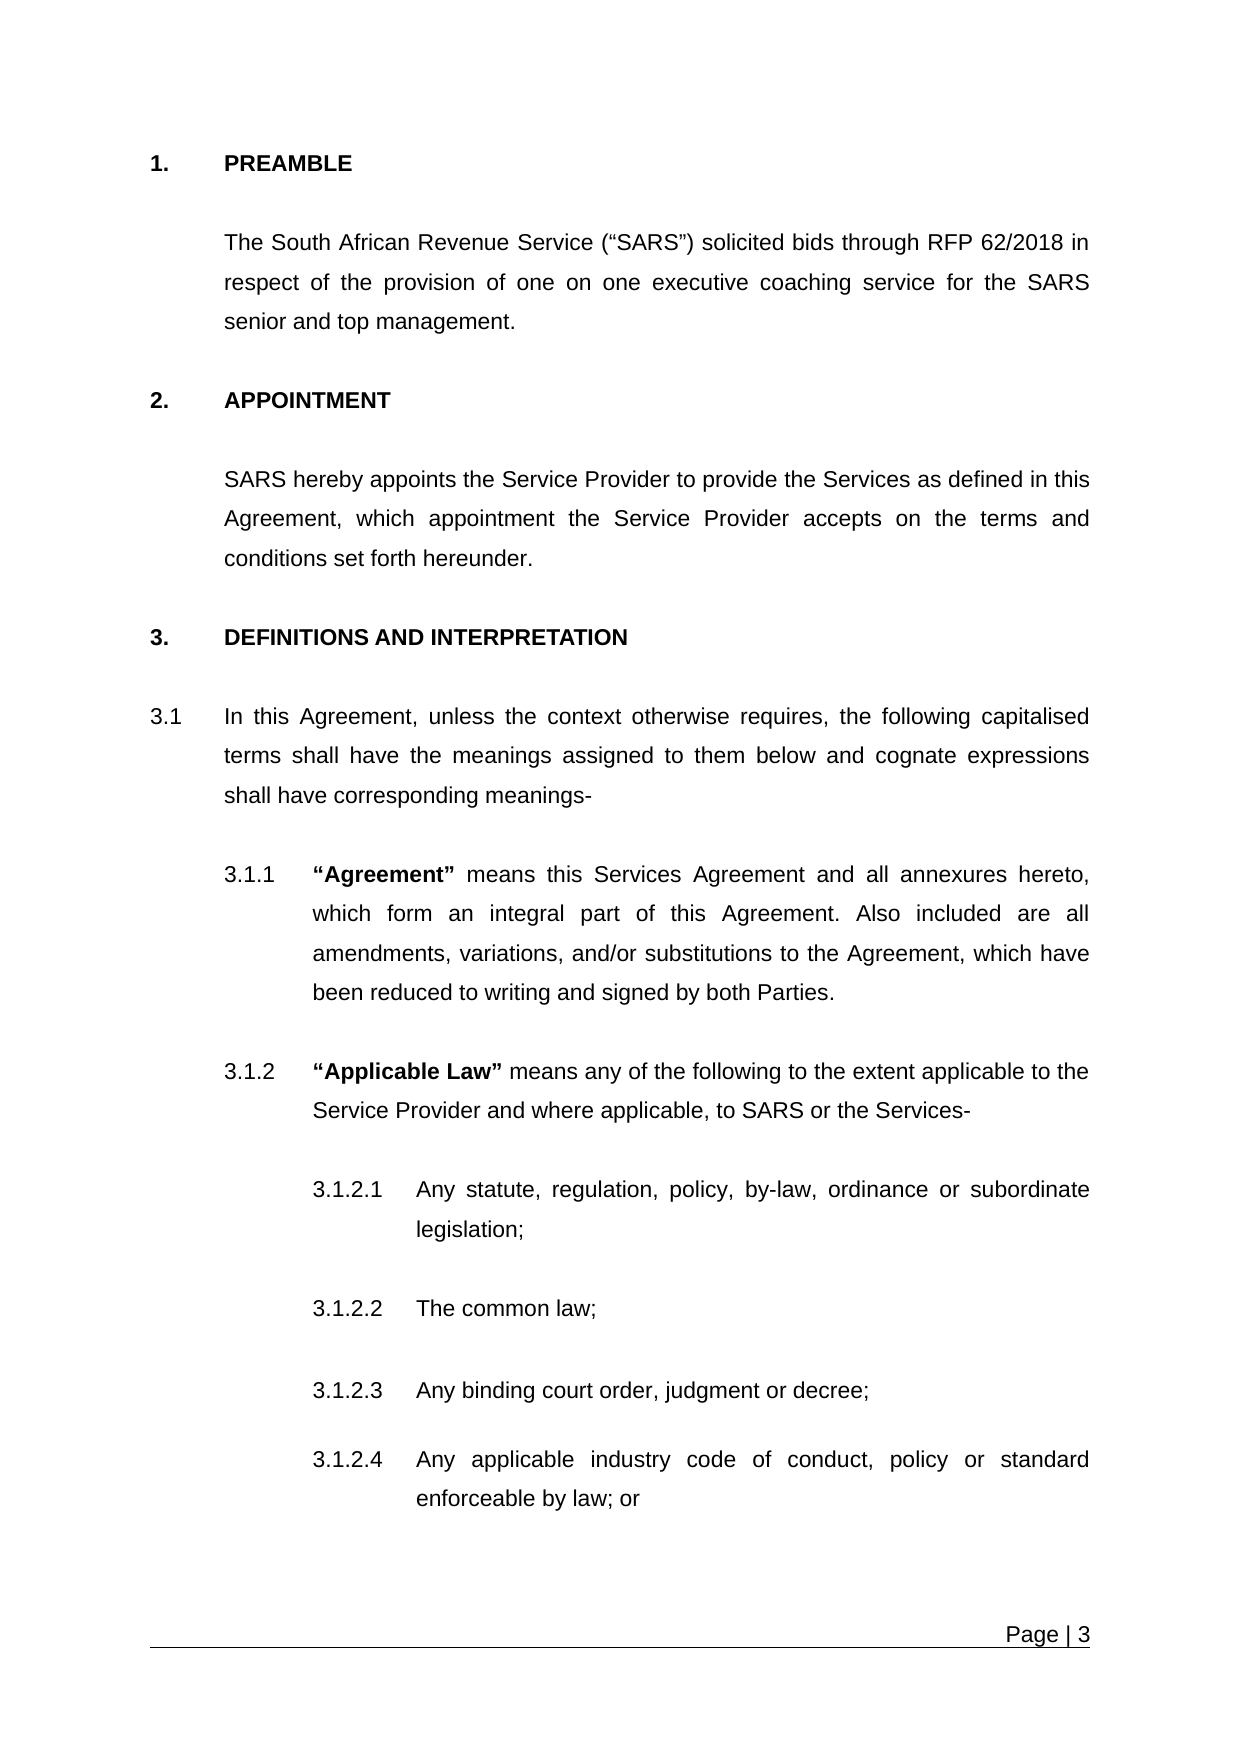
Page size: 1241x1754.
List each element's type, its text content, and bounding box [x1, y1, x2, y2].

list In this Agreement, unless the context otherwise requires, the following capitalised terms shall have the meanings assigned to them below and cognate expressions shall have corresponding meanings- [150, 703, 1090, 808]
list Any applicable industry code of conduct, policy or standard enforceable by law; or [312, 1446, 1090, 1512]
list Any binding court order, judgment or decree; [312, 1377, 1090, 1404]
list Any statute, regulation, policy, by-law, ordinance or subordinate legislation; [312, 1176, 1090, 1242]
list PREAMBLE [150, 150, 1090, 176]
list “Agreement” means this Services Agreement and all annexures hereto, which form an integral part of this Agreement. Also included are all amendments, variations, and/or substitutions to the Agreement, which have been reduced to writing and signed by both Parties. [224, 861, 1090, 1005]
list APPOINTMENT [150, 387, 1090, 413]
list DEFINITIONS AND INTERPRETATION [150, 624, 1090, 650]
list The common law; [312, 1295, 1090, 1321]
text SARS hereby appoints the Service Provider to provide the Services as defined in this Agreement, which appointment the Service Provider accepts on the terms and conditions set forth hereunder. [224, 466, 1090, 571]
list “Applicable Law” means any of the following to the extent applicable to the Service Provider and where applicable, to SARS or the Services- [224, 1058, 1090, 1124]
text The South African Revenue Service (“SARS”) solicited bids through RFP 62/2018 in respect of the provision of one on one executive coaching service for the SARS senior and top management. [224, 229, 1090, 334]
